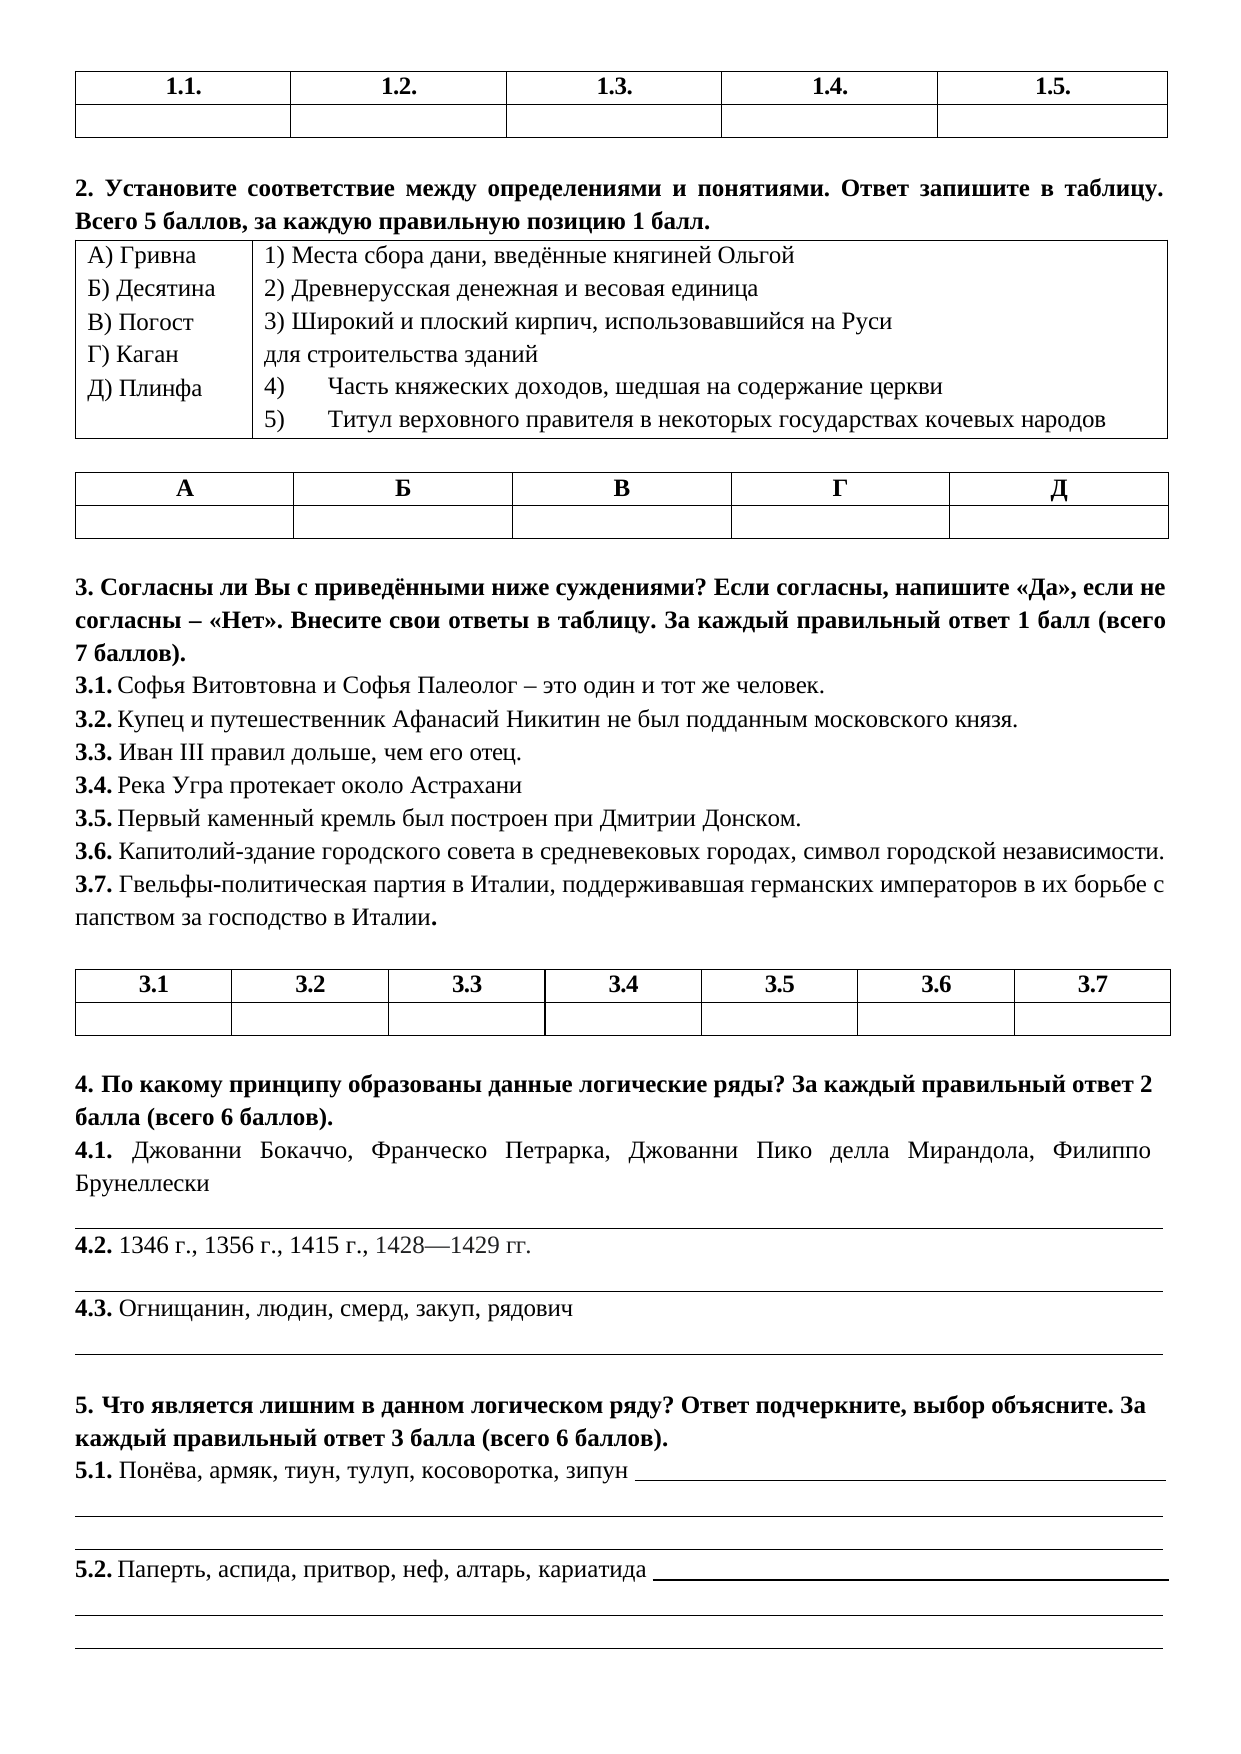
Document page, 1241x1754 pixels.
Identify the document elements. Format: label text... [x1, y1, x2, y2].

table_cell [950, 506, 1168, 538]
table_header Д [950, 473, 1168, 505]
table_cell [938, 105, 1167, 137]
table_header 1.3. [507, 72, 721, 104]
table_header В [513, 473, 731, 505]
table_header 1.4. [722, 72, 937, 104]
table_cell [732, 506, 949, 538]
list Гвельфы-политическая партия в Италии, поддерживавшая германских императоров в их борьбе с папством за господство в Италии. [75, 869, 1166, 931]
table_header Г [732, 473, 949, 505]
table_header 3.3 [389, 970, 544, 1002]
list Река Угра протекает около Астрахани [75, 770, 1181, 798]
table_header 3.4 [546, 970, 701, 1002]
table_header Места сбора дани, введённые княгиней Ольгой Древнерусская денежная и весовая единица Широкий и плоский кирпич, использовавшийся на Руси для строительства зданий Часть княжеских доходов, шедшая на содержание церкви Титул верховного правителя в некоторых государствах кочевых народов [253, 241, 1167, 438]
table_header 1.2. [291, 72, 506, 104]
table_cell [389, 1003, 544, 1035]
list Джованни Бокаччо, Франческо Петрарка, Джованни Пико делла Мирандола, Филиппо Брунеллески [75, 1135, 1165, 1197]
list Установите соответствие между определениями и понятиями. Ответ запишите в таблицу. Всего 5 баллов, за каждую правильную позицию 1 балл. [75, 173, 1165, 235]
table_header А [76, 473, 293, 505]
table_cell [232, 1003, 388, 1035]
table_header 1.1. [76, 72, 290, 104]
table_cell [507, 105, 721, 137]
table_header 3.1 [76, 970, 231, 1002]
table_header 3.6 [858, 970, 1014, 1002]
table_header 3.7 [1015, 970, 1170, 1002]
list Согласны ли Вы с приведёнными ниже суждениями? Если согласны, напишите «Да», если не согласны – «Нет». Внесите свои ответы в таблицу. За каждый правильный ответ 1 балл (всего 7 баллов). [75, 572, 1166, 667]
table_header 3.5 [702, 970, 857, 1002]
table_cell [291, 105, 506, 137]
list Огнищанин, людин, смерд, закуп, рядович [75, 1293, 1181, 1322]
table_cell [294, 506, 512, 538]
table_header Б [294, 473, 512, 505]
list По какому принципу образованы данные логические ряды? За каждый правильный ответ 2 балла (всего 6 баллов). [75, 1069, 1164, 1131]
table_cell [76, 105, 290, 137]
list Первый каменный кремль был построен при Дмитрии Донском. [75, 803, 1181, 832]
list Капитолий-здание городского совета в средневековых городах, символ городской независимости. [75, 836, 1181, 865]
table_cell [76, 506, 293, 538]
table_cell [76, 1003, 231, 1035]
list 1346 г., 1356 г., 1415 г., 1428—1429 гг. [75, 1230, 1181, 1259]
list Иван III правил дольше, чем его отец. [75, 737, 1181, 766]
table_header 3.2 [232, 970, 388, 1002]
list Понёва, армяк, тиун, тулуп, косоворотка, зипун [75, 1456, 1181, 1484]
table_cell [1015, 1003, 1170, 1035]
table_cell [513, 506, 731, 538]
list Паперть, аспида, притвор, неф, алтарь, кариатида [75, 1548, 1181, 1583]
list Что является лишним в данном логическом ряду? Ответ подчеркните, выбор объясните. За каждый правильный ответ 3 балла (всего 6 баллов). [75, 1390, 1166, 1452]
table_header А) Гривна Б) Десятина В) Погост Г) Каган Д) Плинфа [76, 241, 252, 438]
list Софья Витовтовна и Софья Палеолог – это один и тот же человек. [75, 671, 1181, 699]
table_cell [702, 1003, 857, 1035]
table_cell [858, 1003, 1014, 1035]
table_header 1.5. [938, 72, 1167, 104]
table_cell [722, 105, 937, 137]
list Купец и путешественник Афанасий Никитин не был подданным московского князя. [75, 704, 1181, 732]
table_cell [546, 1003, 701, 1035]
